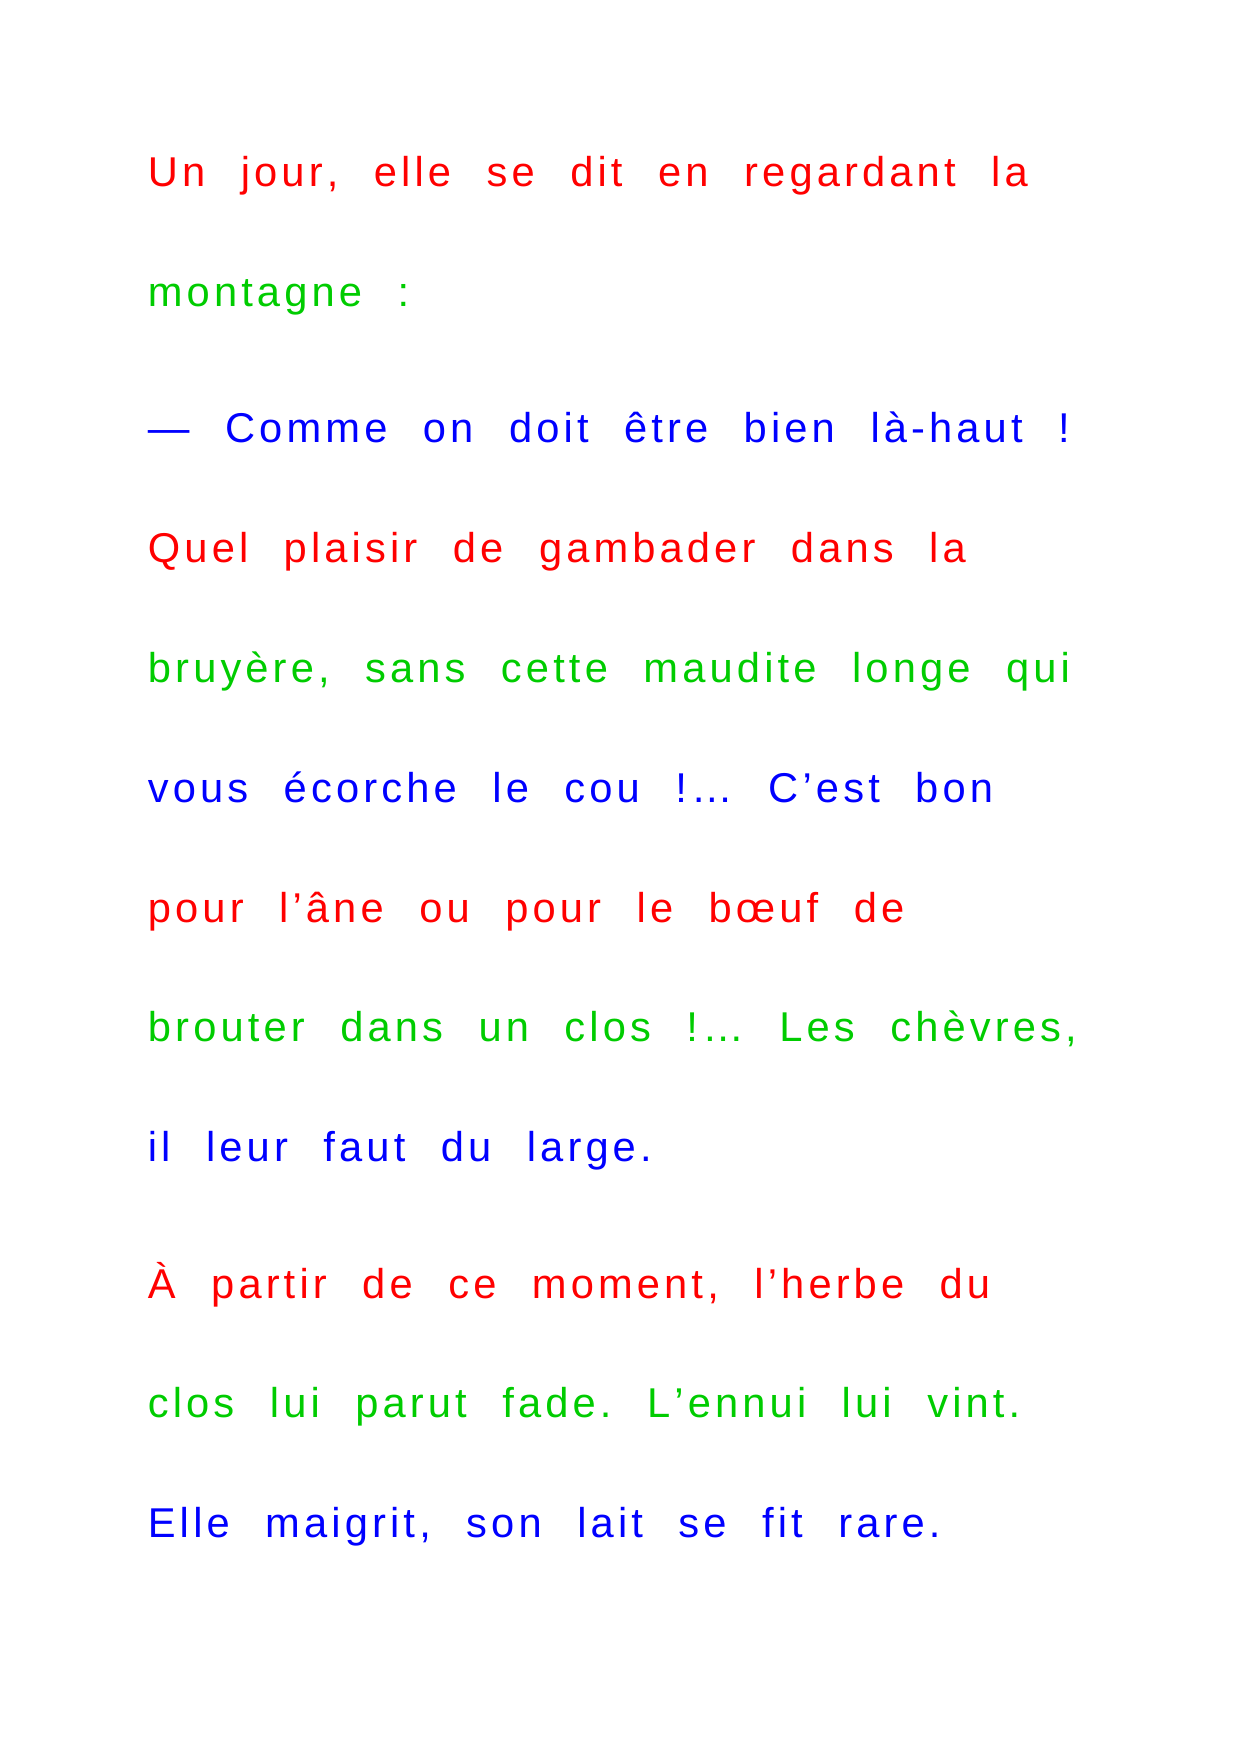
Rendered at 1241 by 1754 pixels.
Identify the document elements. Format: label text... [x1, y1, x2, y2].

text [148, 1259, 1093, 1547]
text Un jour, elle se dit en regardant la montagne : [148, 148, 1093, 315]
text — Comme on doit être bien là-haut ! Quel plaisir de gambader dans la bruyère, sans cette maudite longe qui vous écorche le cou !… C’est bon pour l’âne ou pour le bœuf de brouter dans un clos !… Les chèvres, il leur faut du large. [148, 404, 1093, 1171]
